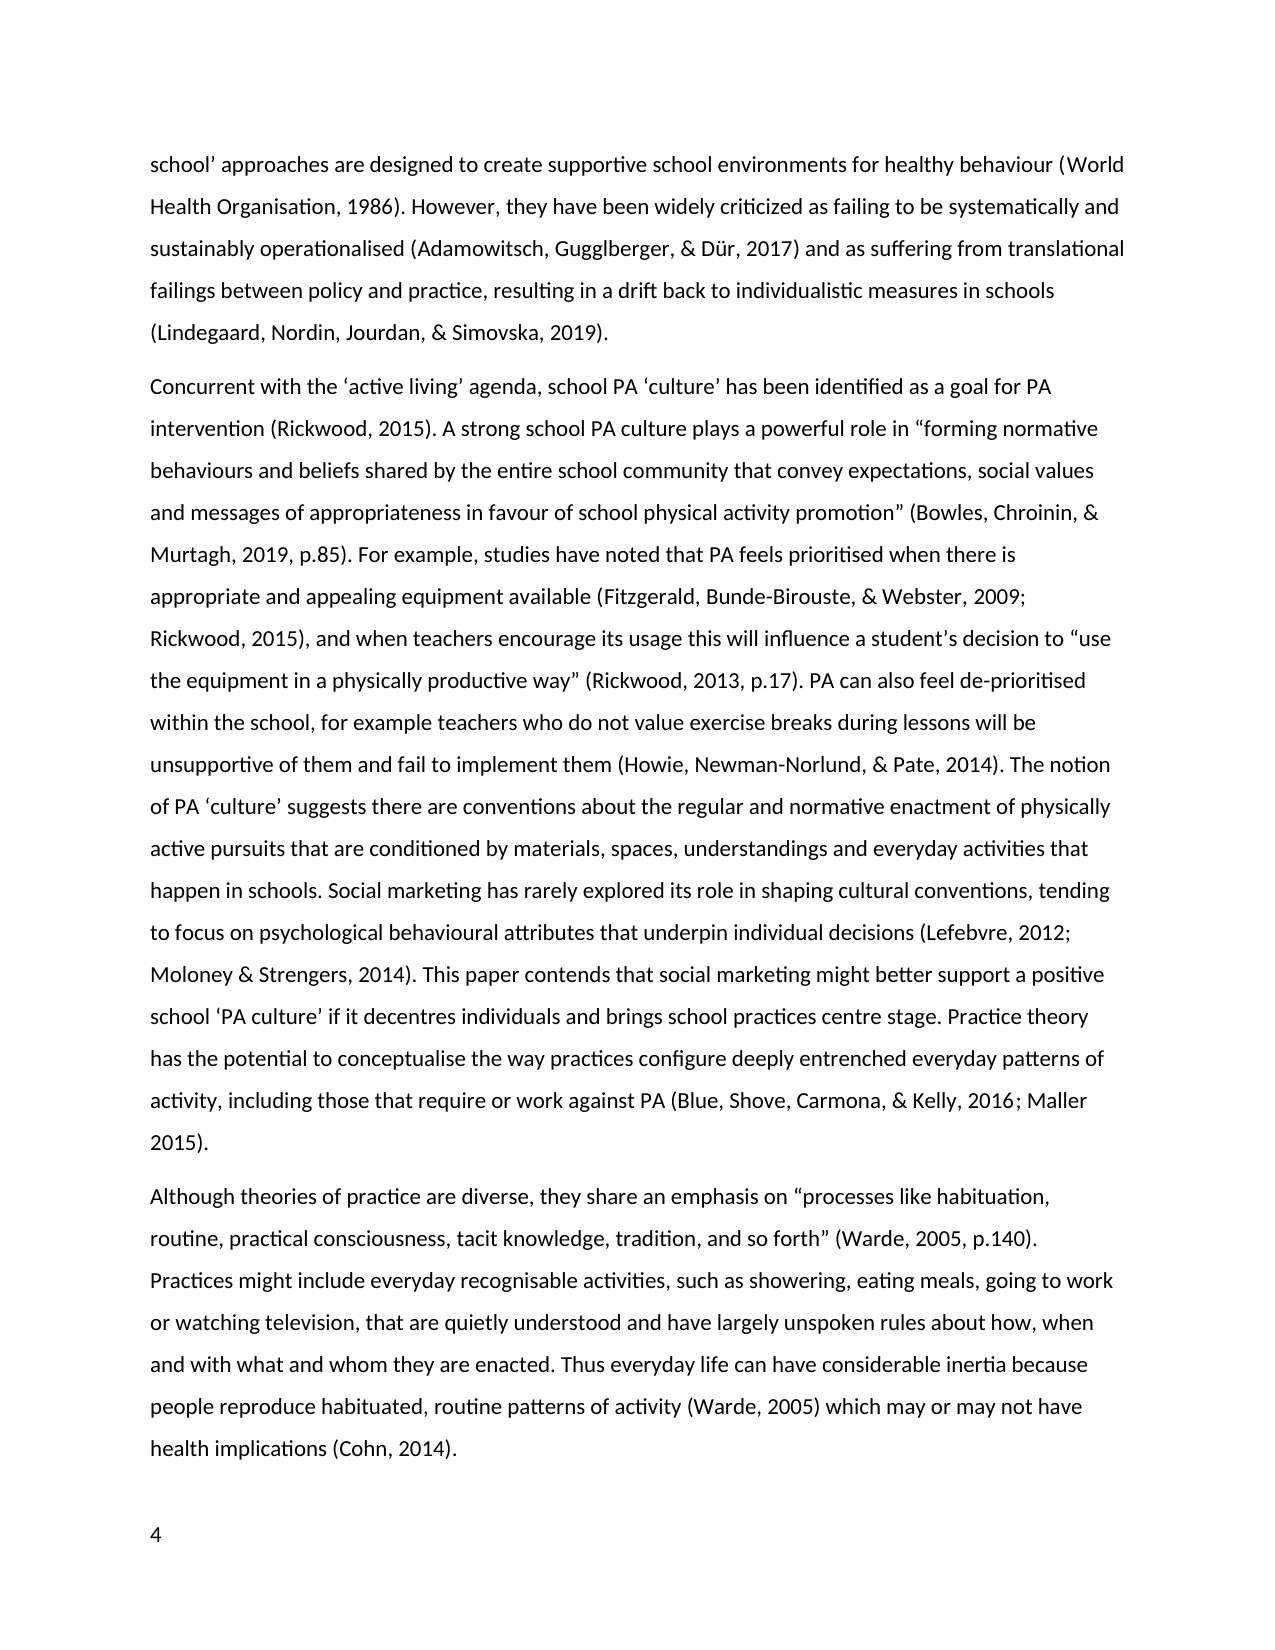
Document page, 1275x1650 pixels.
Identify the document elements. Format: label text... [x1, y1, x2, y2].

text Concurrent with the ‘active living’ agenda, school PA ‘culture’ has been identified as a goal for PA intervention (Rickwood, 2015). A strong school PA culture plays a powerful role in “forming normative behaviours and beliefs shared by the entire school community that convey expectations, social values and messages of appropriateness in favour of school physical activity promotion” (Bowles, Chroinin, & Murtagh, 2019, p.85). For example, studies have noted that PA feels prioritised when there is appropriate and appealing equipment available (Fitzgerald, Bunde-Birouste, & Webster, 2009; Rickwood, 2015), and when teachers encourage its usage this will influence a student’s decision to “use the equipment in a physically productive way” (Rickwood, 2013, p.17). PA can also feel de-prioritised within the school, for example teachers who do not value exercise breaks during lessons will be unsupportive of them and fail to implement them (Howie, Newman-Norlund, & Pate, 2014). The notion of PA ‘culture’ suggests there are conventions about the regular and normative enactment of physically active pursuits that are conditioned by materials, spaces, understandings and everyday activities that happen in schools. Social marketing has rarely explored its role in shaping cultural conventions, tending to focus on psychological behavioural attributes that underpin individual decisions (Lefebvre, 2012; Moloney & Strengers, 2014). This paper contends that social marketing might better support a positive school ‘PA culture’ if it decentres individuals and brings school practices centre stage. Practice theory has the potential to conceptualise the way practices configure deeply entrenched everyday patterns of activity, including those that require or work against PA (Blue, Shove, Carmona, & Kelly, 2016; Maller 2015). [150, 372, 1125, 1156]
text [150, 150, 1125, 346]
text Although theories of practice are diverse, they share an emphasis on “processes like habituation, routine, practical consciousness, tacit knowledge, tradition, and so forth” (Warde, 2005, p.140). Practices might include everyday recognisable activities, such as showering, eating meals, going to work or watching television, that are quietly understood and have largely unspoken rules about how, when and with what and whom they are enacted. Thus everyday life can have considerable inertia because people reproduce habituated, routine patterns of activity (Warde, 2005) which may or may not have health implications (Cohn, 2014). [150, 1182, 1125, 1462]
